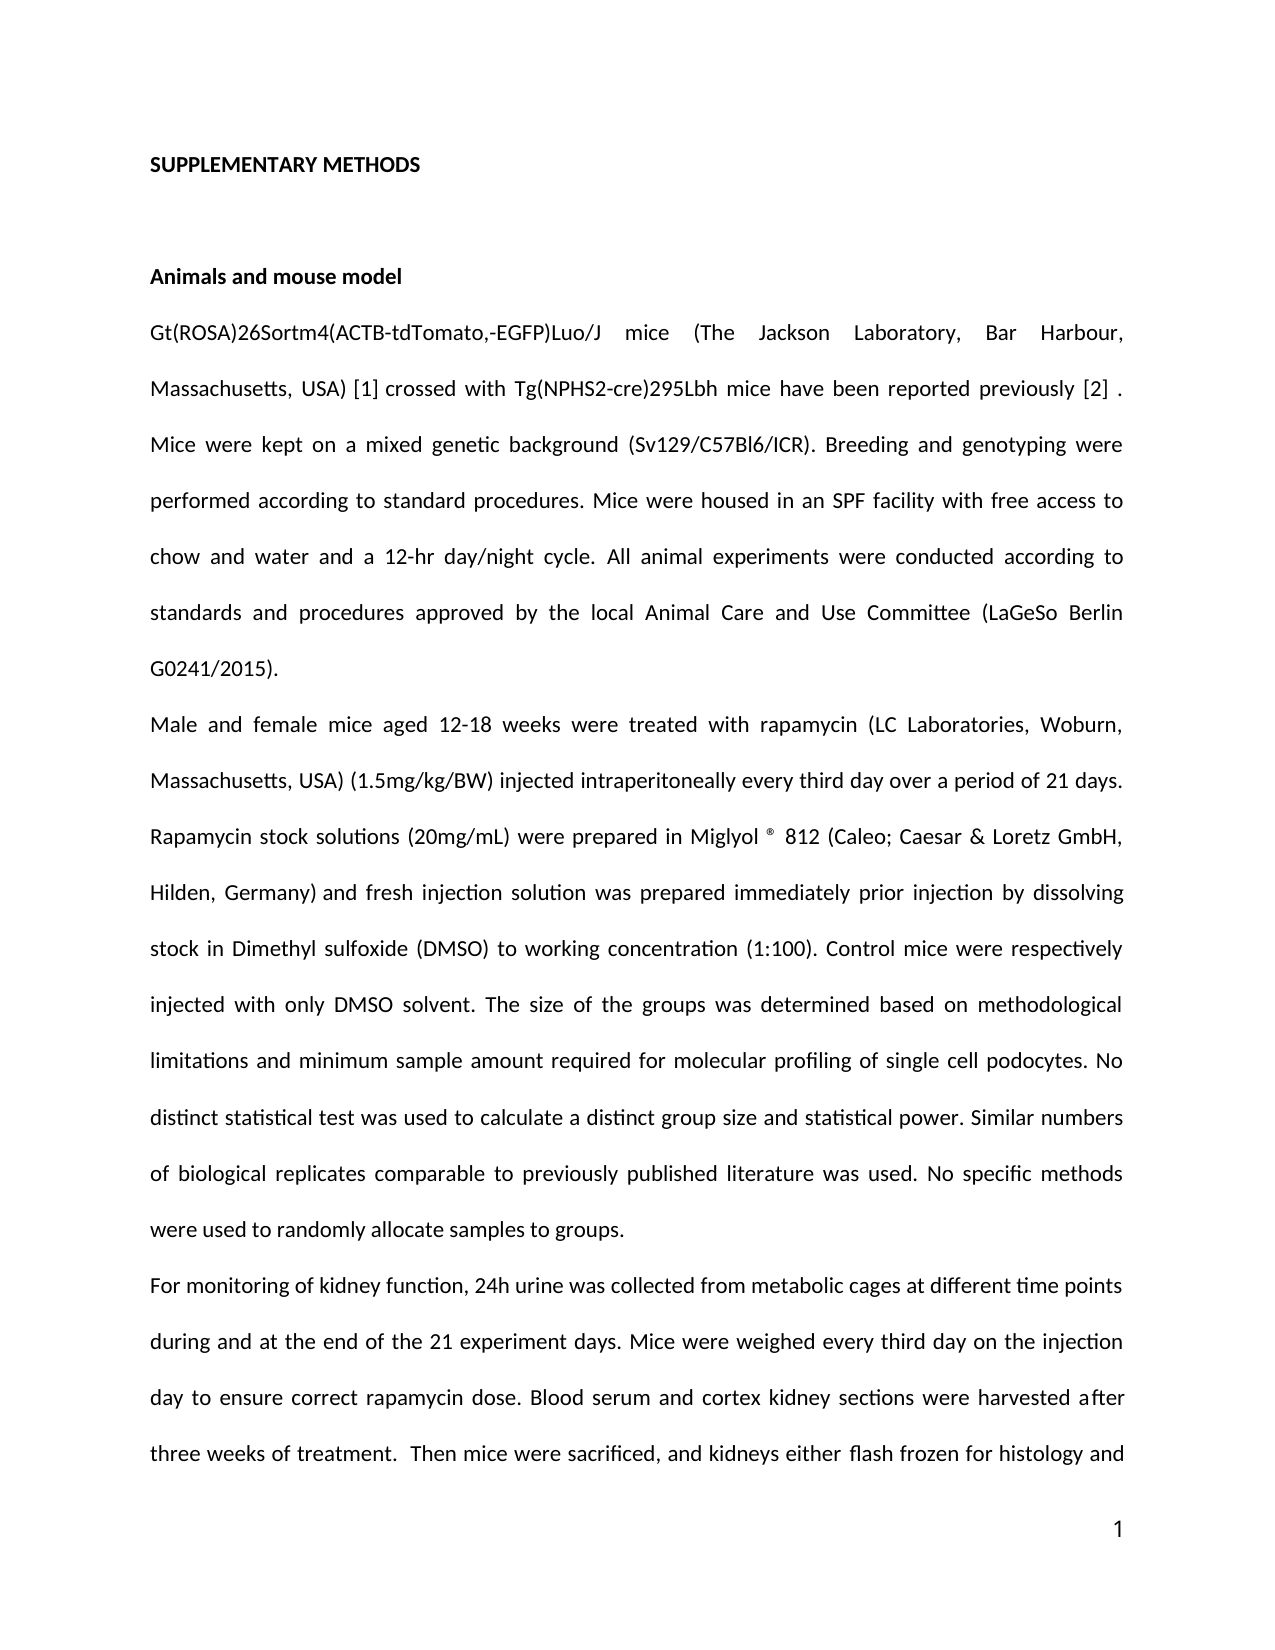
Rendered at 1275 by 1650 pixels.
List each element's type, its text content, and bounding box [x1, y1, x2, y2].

text Male and female mice aged 12-18 weeks were treated with rapamycin (LC Laboratories, Woburn, Massachusetts, USA) (1.5mg/kg/BW) injected intraperitoneally every third day over a period of 21 days. Rapamycin stock solutions (20mg/mL) were prepared in Miglyol ® 812 (Caleo; Caesar & Loretz GmbH, Hilden, Germany) and fresh injection solution was prepared immediately prior injection by dissolving stock in Dimethyl sulfoxide (DMSO) to working concentration (1:100). Control mice were respectively injected with only DMSO solvent. The size of the groups was determined based on methodological limitations and minimum sample amount required for molecular profiling of single cell podocytes. No distinct statistical test was used to calculate a distinct group size and statistical power. Similar numbers of biological replicates comparable to previously published literature was used. No specific methods were used to randomly allocate samples to groups. [150, 710, 1125, 1243]
text Gt(ROSA)26Sortm4(ACTB-tdTomato,-EGFP)Luo/J mice (The Jackson Laboratory, Bar Harbour, Massachusetts, USA) [1] crossed with Tg(NPHS2-cre)295Lbh mice have been reported previously [2] . Mice were kept on a mixed genetic background (Sv129/C57Bl6/ICR). Breeding and genotyping were performed according to standard procedures. Mice were housed in an SPF facility with free access to chow and water and a 12-hr day/night cycle. All animal experiments were conducted according to standards and procedures approved by the local Animal Care and Use Committee (LaGeSo Berlin G0241/2015). [150, 318, 1125, 682]
text Animals and mouse model [150, 262, 1125, 290]
text SUPPLEMENTARY METHODS [150, 150, 1125, 178]
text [150, 1271, 1125, 1467]
